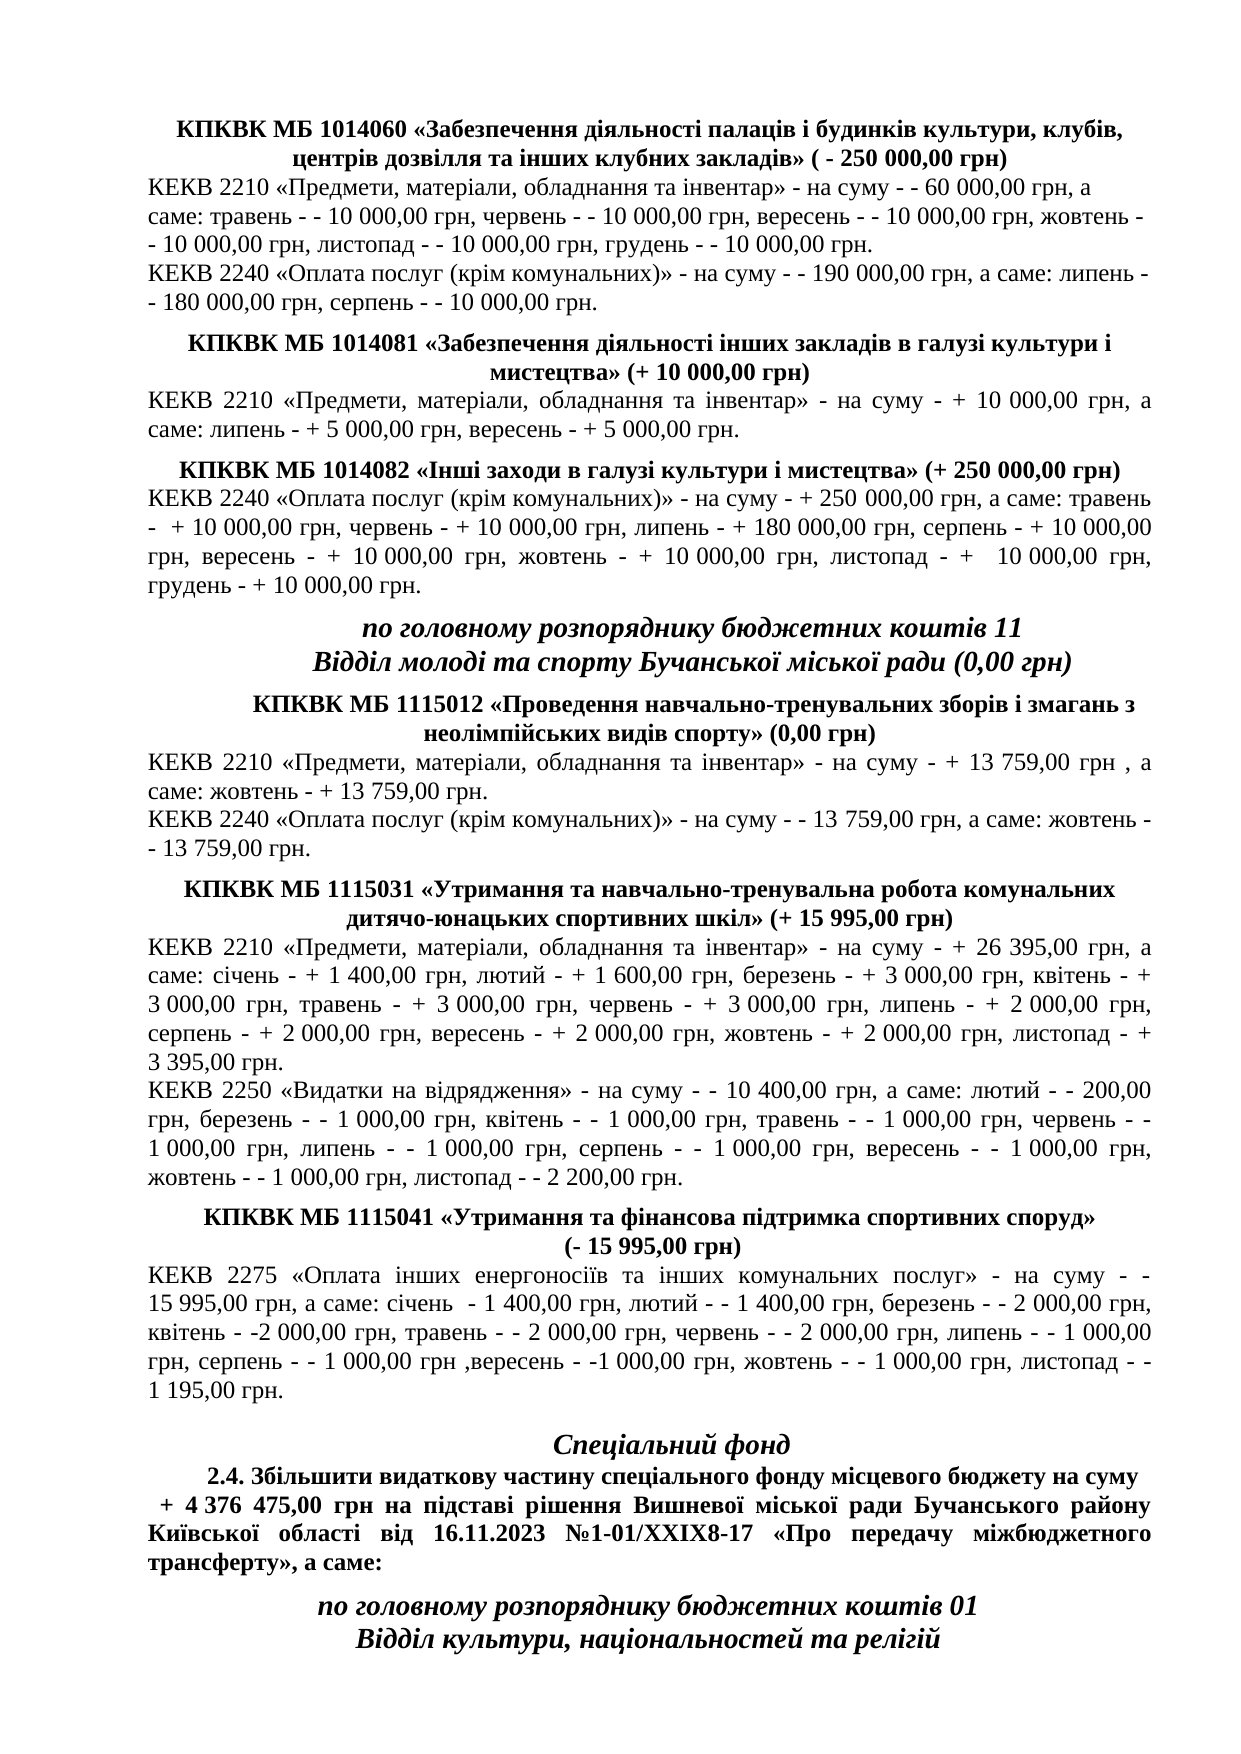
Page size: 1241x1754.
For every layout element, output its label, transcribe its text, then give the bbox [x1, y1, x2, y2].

text КЕКВ 2240 «Оплата послуг (крім комунальних)» - на суму - + 250 000,00 грн, а саме: травень - + 10 000,00 грн, червень - + 10 000,00 грн, липень - + 180 000,00 грн, серпень - + 10 000,00 грн, вересень - + 10 000,00 грн, жовтень - + 10 000,00 грн, листопад - + 10 000,00 грн, грудень - + 10 000,00 грн. [148, 483, 1152, 598]
text КЕКВ 2275 «Оплата інших енергоносіїв та інших комунальних послуг» - на суму - - 15 995,00 грн, а саме: січень - 1 400,00 грн, лютий - - 1 400,00 грн, березень - - 2 000,00 грн, квітень - -2 000,00 грн, травень - - 2 000,00 грн, червень - - 2 000,00 грн, липень - - 1 000,00 грн, серпень - - 1 000,00 грн ,вересень - -1 000,00 грн, жовтень - - 1 000,00 грн, листопад - - 1 195,00 грн. [148, 1260, 1152, 1403]
text КЕКВ 2240 «Оплата послуг (крім комунальних)» - на суму - - 190 000,00 грн, а саме: липень - - 180 000,00 грн, серпень - - 10 000,00 грн. [148, 258, 1152, 316]
text КЕКВ 2240 «Оплата послуг (крім комунальних)» - на суму - - 13 759,00 грн, а саме: жовтень - - 13 759,00 грн. [148, 804, 1152, 862]
text Спеціальний фонд [194, 1427, 1152, 1461]
text КПКВК МБ 1115012 «Проведення навчально-тренувальних зборів і змагань з неолімпійських видів спорту» (0,00 грн) [148, 689, 1152, 747]
text (- 15 995,00 грн) [148, 1231, 1152, 1260]
text КЕКВ 2210 «Предмети, матеріали, обладнання та інвентар» - на суму - + 13 759,00 грн , а саме: жовтень - + 13 759,00 грн. [148, 747, 1152, 804]
text по головному розпоряднику бюджетних коштів 01 [148, 1588, 1152, 1622]
text КПКВК МБ 1014081 «Забезпечення діяльності інших закладів в галузі культури і мистецтва» (+ 10 000,00 грн) [148, 328, 1152, 385]
text КЕКВ 2250 «Видатки на відрядження» - на суму - - 10 400,00 грн, а саме: лютий - - 200,00 грн, березень - - 1 000,00 грн, квітень - - 1 000,00 грн, травень - - 1 000,00 грн, червень - - 1 000,00 грн, липень - - 1 000,00 грн, серпень - - 1 000,00 грн, вересень - - 1 000,00 грн, жовтень - - 1 000,00 грн, листопад - - 2 200,00 грн. [148, 1075, 1152, 1190]
text по головному розпоряднику бюджетних коштів 11 [148, 611, 1152, 644]
text КПКВК МБ 1014082 «Інші заходи в галузі культури і мистецтва» (+ 250 000,00 грн) [148, 455, 1152, 483]
text КПКВК МБ 1014060 «Забезпечення діяльності палаців і будинків культури, клубів, центрів дозвілля та інших клубних закладів» ( - 250 000,00 грн) [148, 114, 1152, 172]
text + 4 376 475,00 грн на підставі рішення Вишневої міської ради Бучанського району Київської області від 16.11.2023 №1-01/XXIX8-17 «Про передачу міжбюджетного трансферту», а саме: [148, 1490, 1152, 1519]
text КЕКВ 2210 «Предмети, матеріали, обладнання та інвентар» - на суму - + 26 395,00 грн, а саме: січень - + 1 400,00 грн, лютий - + 1 600,00 грн, березень - + 3 000,00 грн, квітень - + 3 000,00 грн, травень - + 3 000,00 грн, червень - + 3 000,00 грн, липень - + 2 000,00 грн, серпень - + 2 000,00 грн, вересень - + 2 000,00 грн, жовтень - + 2 000,00 грн, листопад - + 3 395,00 грн. [148, 932, 1152, 1075]
text 2.4. Збільшити видаткову частину спеціального фонду місцевого бюджету на суму [148, 1461, 1152, 1490]
text КПКВК МБ 1115031 «Утримання та навчально-тренувальна робота комунальних дитячо-юнацьких спортивних шкіл» (+ 15 995,00 грн) [148, 874, 1152, 932]
text КПКВК МБ 1115041 «Утримання та фінансова підтримка спортивних споруд» [148, 1202, 1152, 1231]
text КЕКВ 2210 «Предмети, матеріали, обладнання та інвентар» - на суму - - 60 000,00 грн, а саме: травень - - 10 000,00 грн, червень - - 10 000,00 грн, вересень - - 10 000,00 грн, жовтень - - 10 000,00 грн, листопад - - 10 000,00 грн, грудень - - 10 000,00 грн. [148, 172, 1152, 258]
text КЕКВ 2210 «Предмети, матеріали, обладнання та інвентар» - на суму - + 10 000,00 грн, а саме: липень - + 5 000,00 грн, вересень - + 5 000,00 грн. [148, 385, 1152, 443]
text Відділ культури, національностей та релігій [148, 1622, 1152, 1655]
text + 4 376 475,00 грн на підставі рішення Вишневої міської ради Бучанського району Київської області від 16.11.2023 №1-01/XXIX8-17 «Про передачу міжбюджетного трансферту», а саме: [291, 1547, 1152, 1576]
text Відділ молоді та спорту Бучанської міської ради (0,00 грн) [148, 644, 1152, 678]
